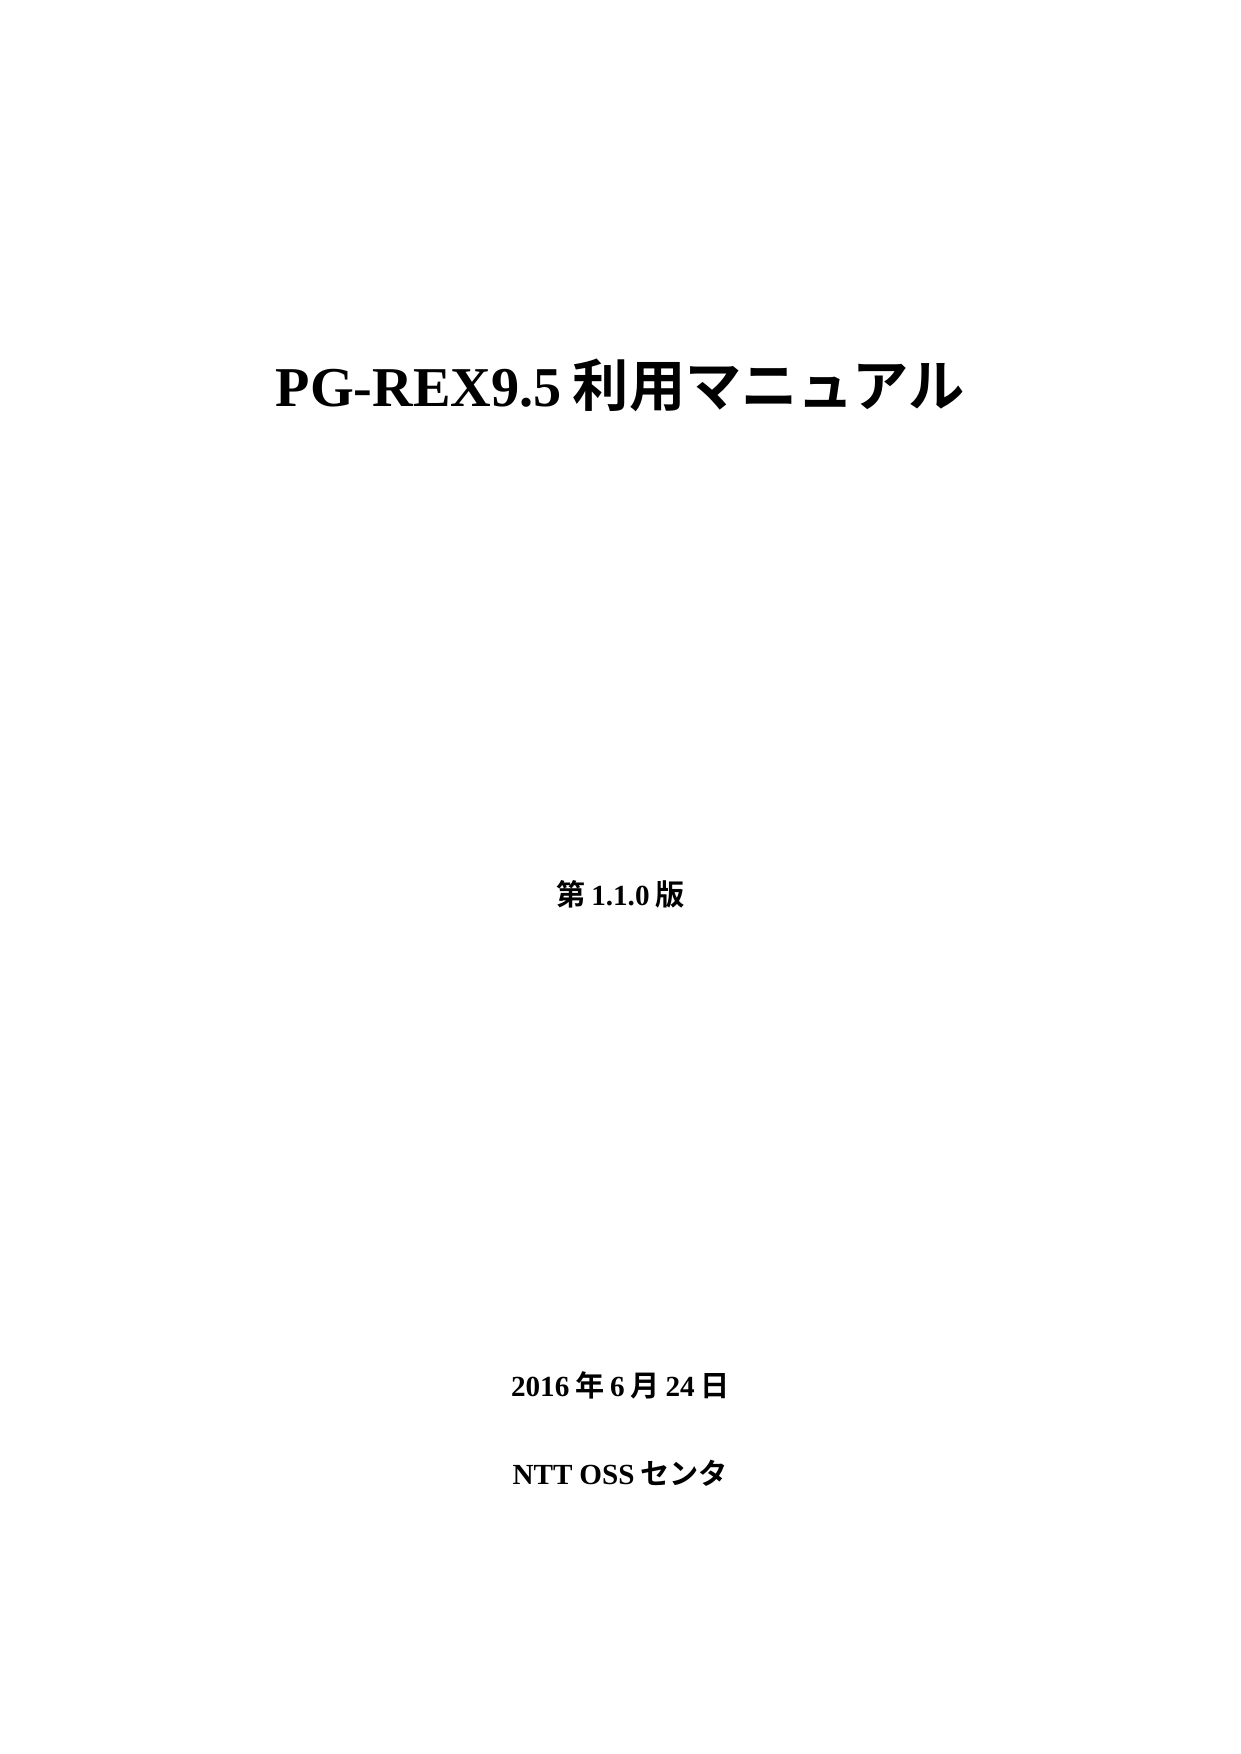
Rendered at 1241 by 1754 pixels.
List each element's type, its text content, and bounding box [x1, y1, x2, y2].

text NTT OSSセンタ [177, 1434, 1063, 1509]
text 2016年6月24日 [177, 1346, 1063, 1421]
text PG-REX9.5利用マニュアル [177, 326, 1063, 438]
text 第1.1.0版 [177, 855, 1063, 967]
